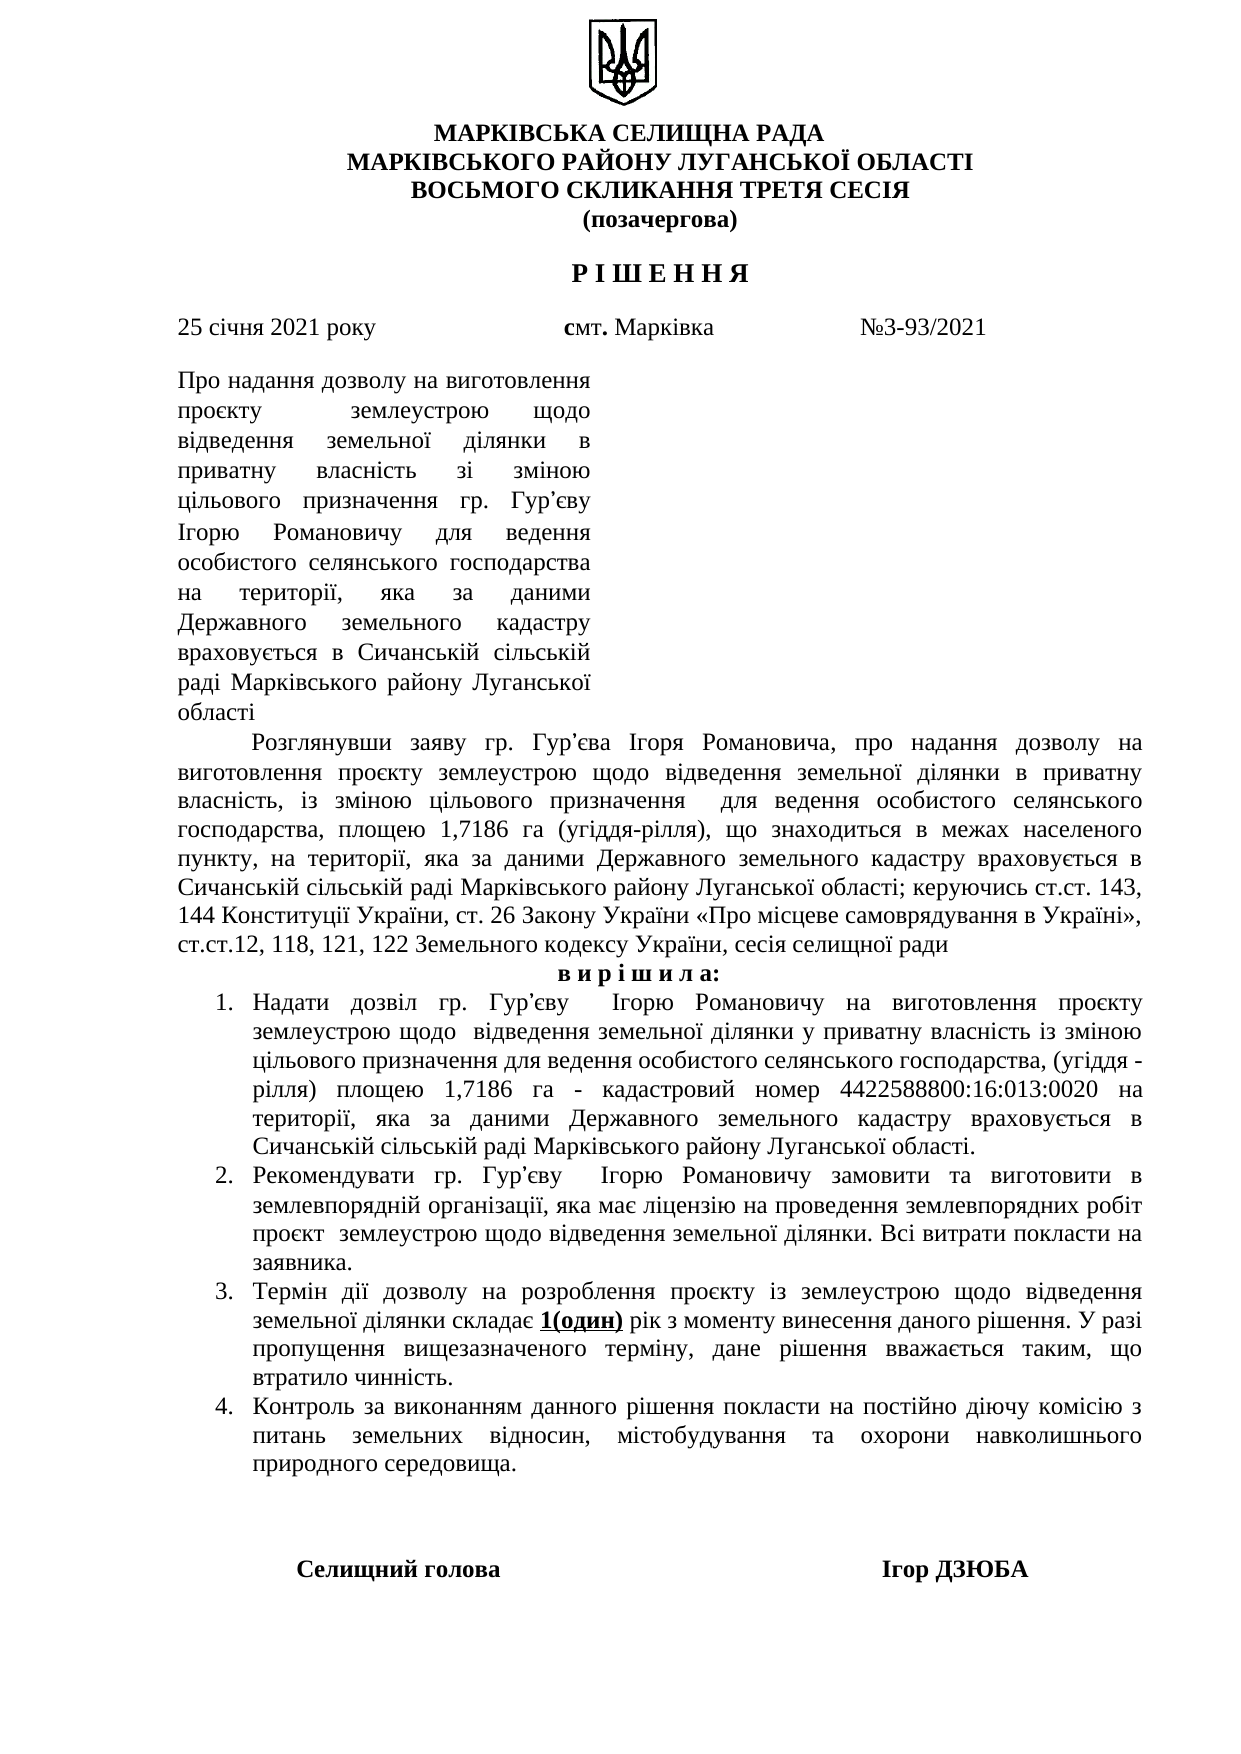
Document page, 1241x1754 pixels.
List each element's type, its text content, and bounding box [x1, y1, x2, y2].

subtitle МАРКІВСЬКОГО РАЙОНУ ЛУГАНСЬКОЇ ОБЛАСТІ [177, 147, 1143, 176]
list Термін дії дозволу на розроблення проєкту із землеустрою щодо відведення земельної ділянки складає 1(один) рік з моменту винесення даного рішення. У разі пропущення вищезазначеного терміну, дане рішення вважається таким, що втратило чинність. [215, 1276, 1143, 1391]
list Рекомендувати гр. Гур’єву Ігорю Романовичу замовити та виготовити в землевпорядній організації, яка має ліцензію на проведення землевпорядних робіт проєкт землеустрою щодо відведення земельної ділянки. Всі витрати покласти на заявника. [215, 1160, 1143, 1276]
text ВОСЬМОГО СКЛИКАННЯ ТРЕТЯ СЕСІЯ [177, 176, 1143, 204]
text (позачергова) [177, 204, 1143, 233]
table_header Про надання дозволу на виготовлення проєкту землеустрою щодо відведення земельної ділянки в приватну власність зі зміною цільового призначення гр. Гур’єву Ігорю Романовичу для ведення особистого селянського господарства на території, яка за даними Державного земельного кадастру враховується в Сичанській сільській раді Марківського району Луганської області [166, 365, 788, 727]
picture [589, 19, 657, 106]
list Надати дозвіл гр. Гур’єву Ігорю Романовичу на виготовлення проєкту землеустрою щодо відведення земельної ділянки у приватну власність із зміною цільового призначення для ведення особистого селянського господарства, (угіддя - рілля) площею 1,7186 га - кадастровий номер 4422588800:16:013:0020 на території, яка за даними Державного земельного кадастру враховується в Сичанській сільській раді Марківського району Луганської області. [215, 987, 1143, 1160]
subtitle Селищний голова Ігор ДЗЮБА [177, 1554, 1143, 1583]
text Розглянувши заяву гр. Гур’єва Ігоря Романовича, про надання дозволу на виготовлення проєкту землеустрою щодо відведення земельної ділянки в приватну власність, із зміною цільового призначення для ведення особистого селянського господарства, площею 1,7186 га (угіддя-рілля), що знаходиться в межах населеного пункту, на території, яка за даними Державного земельного кадастру враховується в Сичанській сільській раді Марківського району Луганської області; керуючись ст.ст. 143, 144 Конституції України, ст. 26 Закону України «Про місцеве самоврядування в Україні», ст.ст.12, 118, 121, 122 Земельного кодексу України, сесія селищної ради [177, 727, 1143, 958]
list Контроль за виконанням данного рішення покласти на постійно діючу комісію з питань земельних відносин, містобудування та охорони навколишнього природного середовища. [215, 1391, 1143, 1477]
text Р І Ш Е Н Н Я [177, 257, 1143, 288]
text 25 січня 2021 року смт. Марківка №3-93/2021 [177, 312, 1143, 341]
text МАРКІВСЬКА СЕЛИЩНА РАДА [177, 118, 1152, 147]
text в и р і ш и л а: [177, 958, 1143, 987]
